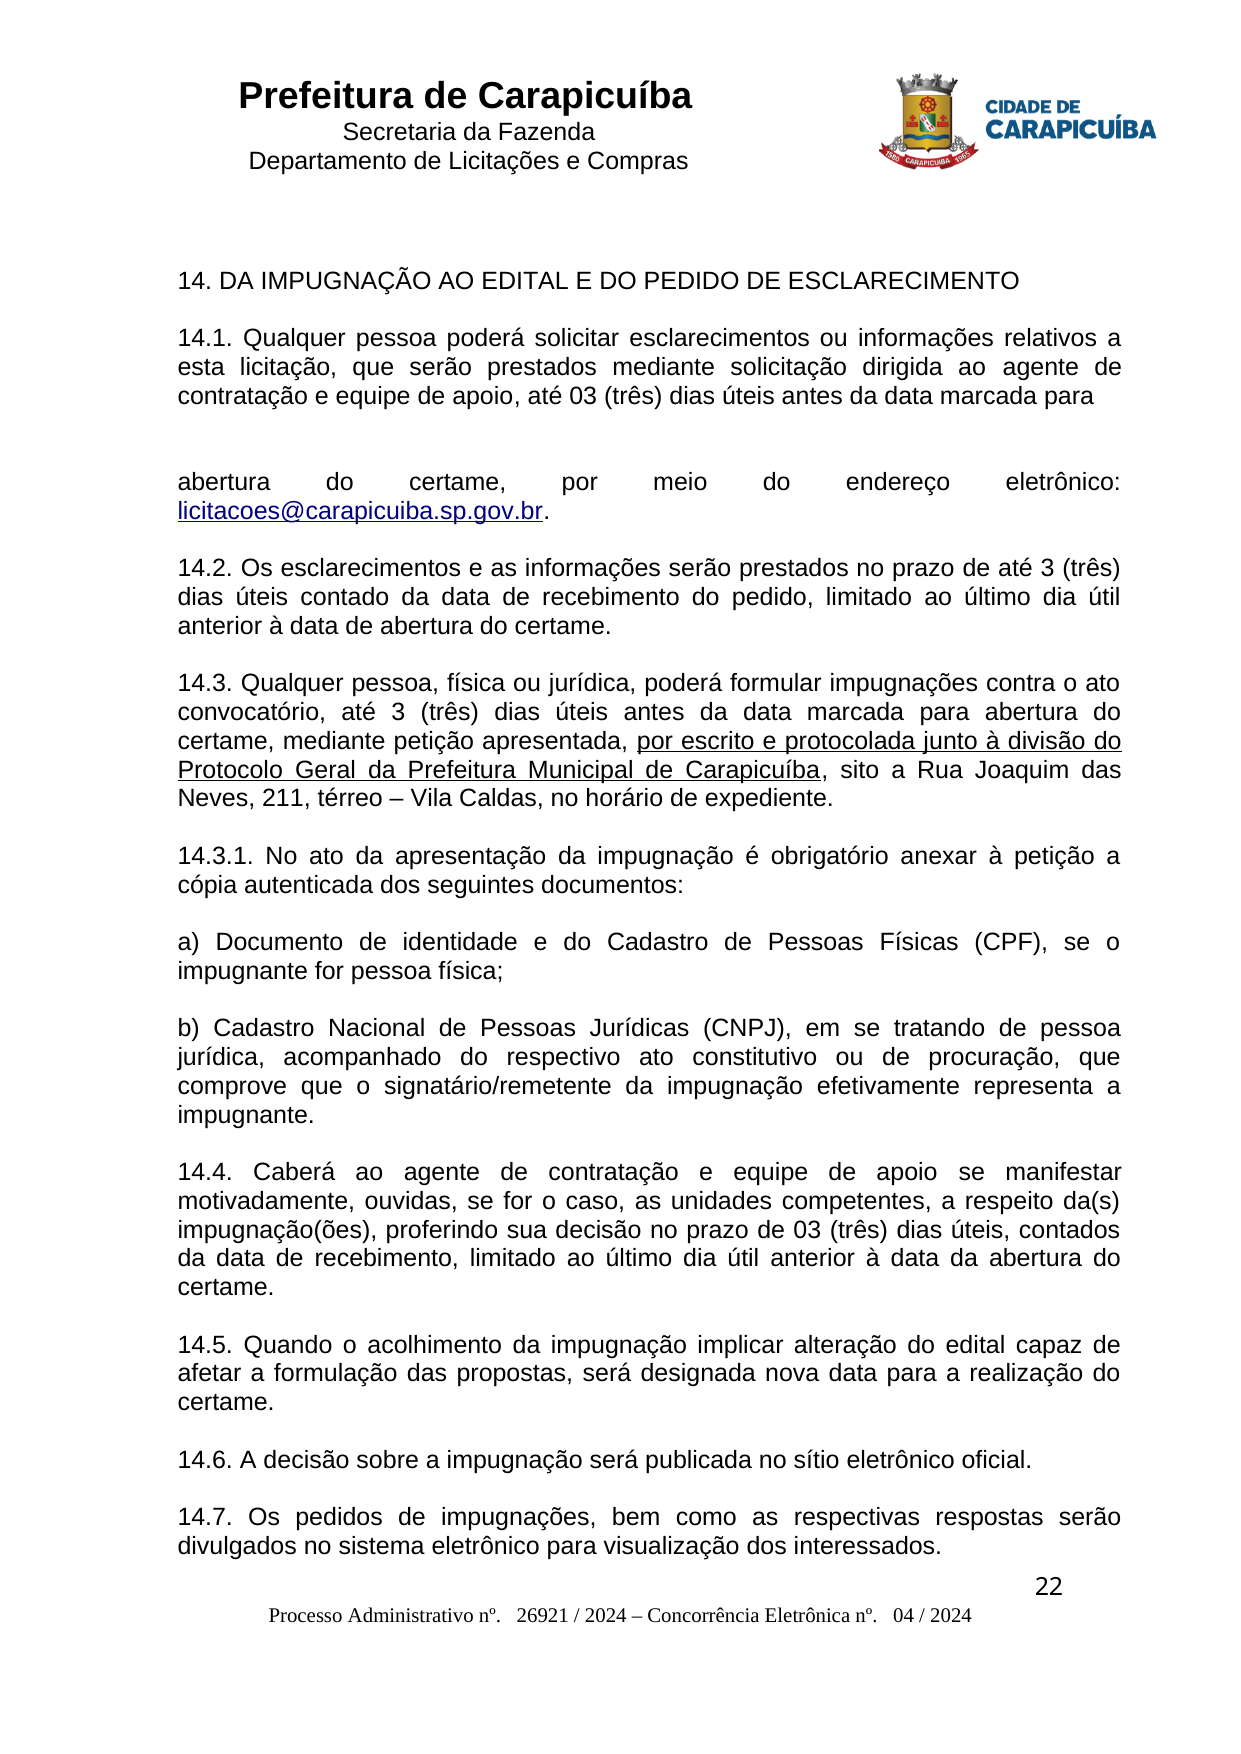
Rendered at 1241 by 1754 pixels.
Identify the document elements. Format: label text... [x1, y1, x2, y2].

text 14.1. Qualquer pessoa poderá solicitar esclarecimentos ou informações relativos a esta licitação, que serão prestados mediante solicitação dirigida ao agente de contratação e equipe de apoio, até 03 (três) dias úteis antes da data marcada para [177, 323, 1122, 410]
text 14.6. A decisão sobre a impugnação será publicada no sítio eletrônico oficial. [177, 1445, 1122, 1473]
text 14.5. Quando o acolhimento da impugnação implicar alteração do edital capaz de afetar a formulação das propostas, será designada nova data para a realização do certame. [177, 1330, 1122, 1416]
text abertura do certame, por meio do endereço eletrônico: licitacoes@carapicuiba.sp.gov.br. [177, 467, 1122, 525]
text 14.3.1. No ato da apresentação da impugnação é obrigatório anexar à petição a cópia autenticada dos seguintes documentos: [177, 841, 1122, 898]
text a) Documento de identidade e do Cadastro de Pessoas Físicas (CPF), se o impugnante for pessoa física; [177, 927, 1122, 985]
text 14.4. Caberá ao agente de contratação e equipe de apoio se manifestar motivadamente, ouvidas, se for o caso, as unidades competentes, a respeito da(s) impugnação(ões), proferindo sua decisão no prazo de 03 (três) dias úteis, contados da data de recebimento, limitado ao último dia útil anterior à data da abertura do certame. [177, 1157, 1122, 1301]
text 14. DA IMPUGNAÇÃO AO EDITAL E DO PEDIDO DE ESCLARECIMENTO [177, 266, 1122, 295]
text 14.3. Qualquer pessoa, física ou jurídica, poderá formular impugnações contra o ato convocatório, até 3 (três) dias úteis antes da data marcada para abertura do certame, mediante petição apresentada, por escrito e protocolada junto à divisão do Protocolo Geral da Prefeitura Municipal de Carapicuíba, sito a Rua Joaquim das Neves, 211, térreo – Vila Caldas, no horário de expediente. [177, 668, 1122, 812]
text 14.2. Os esclarecimentos e as informações serão prestados no prazo de até 3 (três) dias úteis contado da data de recebimento do pedido, limitado ao último dia útil anterior à data de abertura do certame. [177, 553, 1122, 640]
text b) Cadastro Nacional de Pessoas Jurídicas (CNPJ), em se tratando de pessoa jurídica, acompanhado do respectivo ato constitutivo ou de procuração, que comprove que o signatário/remetente da impugnação efetivamente representa a impugnante. [177, 1013, 1122, 1128]
text 14.7. Os pedidos de impugnações, bem como as respectivas respostas serão divulgados no sistema eletrônico para visualização dos interessados. [177, 1502, 1122, 1560]
picture [877, 65, 1159, 172]
